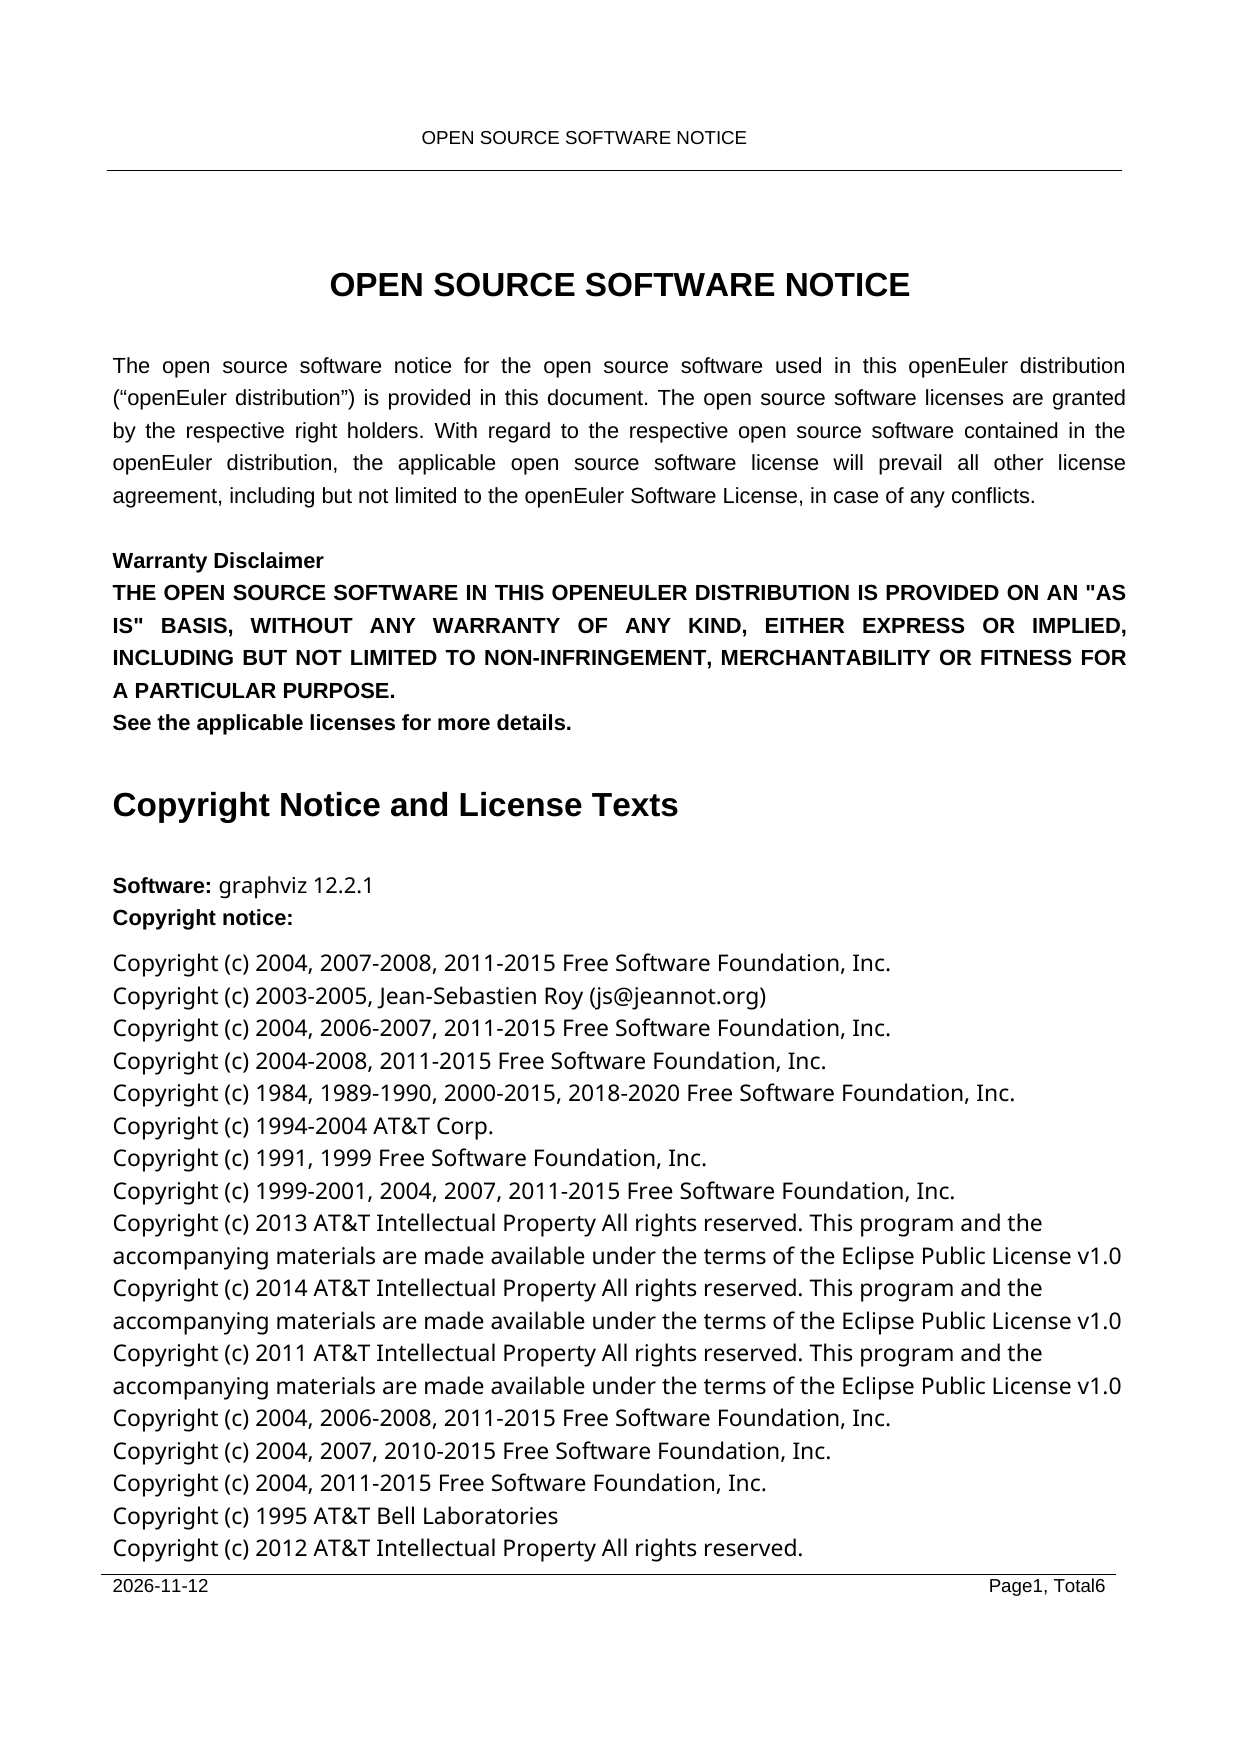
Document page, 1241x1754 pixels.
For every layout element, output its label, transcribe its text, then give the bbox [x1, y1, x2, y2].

text THE OPEN SOURCE SOFTWARE IN THIS OPENEULER DISTRIBUTION IS PROVIDED ON AN "AS IS" BASIS, WITHOUT ANY WARRANTY OF ANY KIND, EITHER EXPRESS OR IMPLIED, INCLUDING BUT NOT LIMITED TO NON-INFRINGEMENT, MERCHANTABILITY OR FITNESS FOR A PARTICULAR PURPOSE. See the applicable licenses for more details. [112, 576, 1128, 739]
text Copyright notice: [112, 901, 1128, 934]
text Warranty Disclaimer [112, 544, 1128, 576]
text Copyright Notice and License Texts [112, 771, 1128, 836]
text The open source software notice for the open source software used in this openEuler distribution (“openEuler distribution”) is provided in this document. The open source software licenses are granted by the respective right holders. With regard to the respective open source software contained in the openEuler distribution, the applicable open source software license will prevail all other license agreement, including but not limited to the openEuler Software License, in case of any conflicts. [112, 349, 1128, 511]
title Software: graphviz 12.2.1 [112, 869, 1128, 901]
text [112, 947, 1128, 1564]
text OPEN SOURCE SOFTWARE NOTICE [112, 251, 1128, 316]
